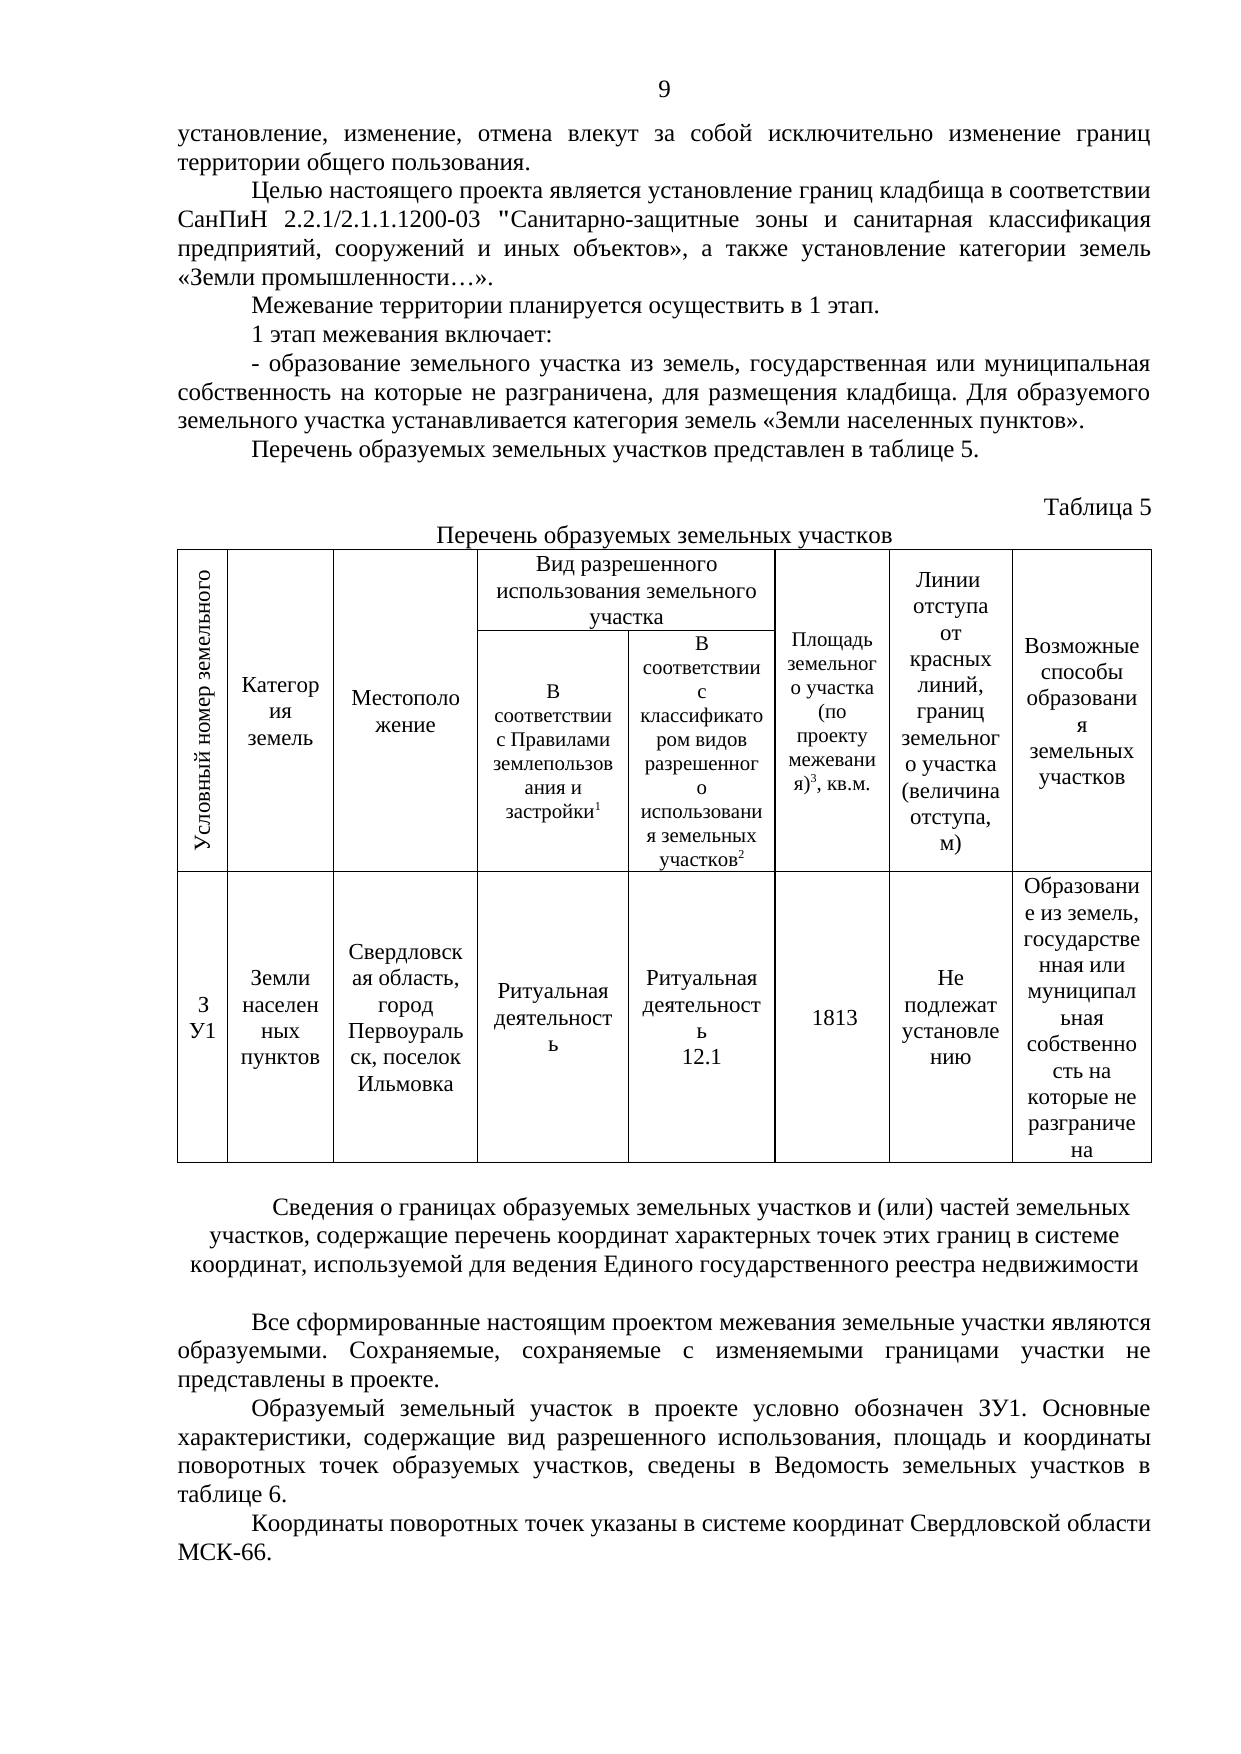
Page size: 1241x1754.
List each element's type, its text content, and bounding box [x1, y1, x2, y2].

table_header Местоположение [334, 550, 477, 871]
table_cell Ритуальная деятельность [478, 872, 628, 1162]
text 1 этап межевания включает: [177, 319, 1152, 348]
text Межевание территории планируется осуществить в 1 этап. [177, 291, 1152, 319]
table_cell В соответствии с классификатором видов разрешенного использования земельных участков2 [629, 631, 774, 871]
table_header Условный номер земельного участка [178, 550, 227, 871]
text Целью настоящего проекта является установление границ кладбища в соответствии СанПиН 2.2.1/2.1.1.1200-03 "Санитарно-защитные зоны и санитарная классификация предприятий, сооружений и иных объектов», а также установление категории земель «Земли промышленности…». [177, 176, 1152, 291]
table_cell Не подлежат установлению [890, 872, 1012, 1162]
table_cell 1813 [776, 872, 889, 1162]
table_cell ЗУ1 [178, 872, 227, 1162]
table_cell Свердловская область, город Первоуральск, поселок Ильмовка [334, 872, 477, 1162]
text Перечень образуемых земельных участков [177, 521, 1152, 549]
table_cell Образование из земель, государственная или муниципальная собственность на которые не разграничена [1013, 872, 1151, 1162]
table_header Площадь земельного участка (по проекту межевания)3, кв.м. [776, 550, 889, 871]
text Образуемый земельный участок в проекте условно обозначен ЗУ1. Основные характеристики, содержащие вид разрешенного использования, площадь и координаты поворотных точек образуемых участков, сведены в Ведомость земельных участков в таблице 6. [177, 1393, 1152, 1508]
table_cell Земли населенных пунктов [228, 872, 333, 1162]
table_header Вид разрешенного использования земельного участка [478, 550, 774, 629]
text Все сформированные настоящим проектом межевания земельные участки являются образуемыми. Сохраняемые, сохраняемые с изменяемыми границами участки не представлены в проекте. [177, 1307, 1152, 1393]
text Перечень образуемых земельных участков представлен в таблице 5. [177, 434, 1152, 463]
text Сведения о границах образуемых земельных участков и (или) частей земельных участков, содержащие перечень координат характерных точек этих границ в системе координат, используемой для ведения Единого государственного реестра недвижимости [177, 1192, 1152, 1278]
table_header Возможные способы образования земельных участков [1013, 550, 1151, 871]
text Таблица 5 [177, 492, 1152, 521]
table_header Категория земель [228, 550, 333, 871]
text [177, 118, 1152, 176]
table_header Линии отступа от красных линий, границ земельного участка (величина отступа, м) [890, 550, 1012, 871]
table_cell В соответствии с Правилами землепользования и застройки1 [478, 631, 628, 871]
table_cell Ритуальная деятельность 12.1 [629, 872, 774, 1162]
text Координаты поворотных точек указаны в системе координат Свердловской области МСК-66. [177, 1508, 1152, 1566]
text - образование земельного участка из земель, государственная или муниципальная собственность на которые не разграничена, для размещения кладбища. Для образуемого земельного участка устанавливается категория земель «Земли населенных пунктов». [177, 348, 1152, 434]
